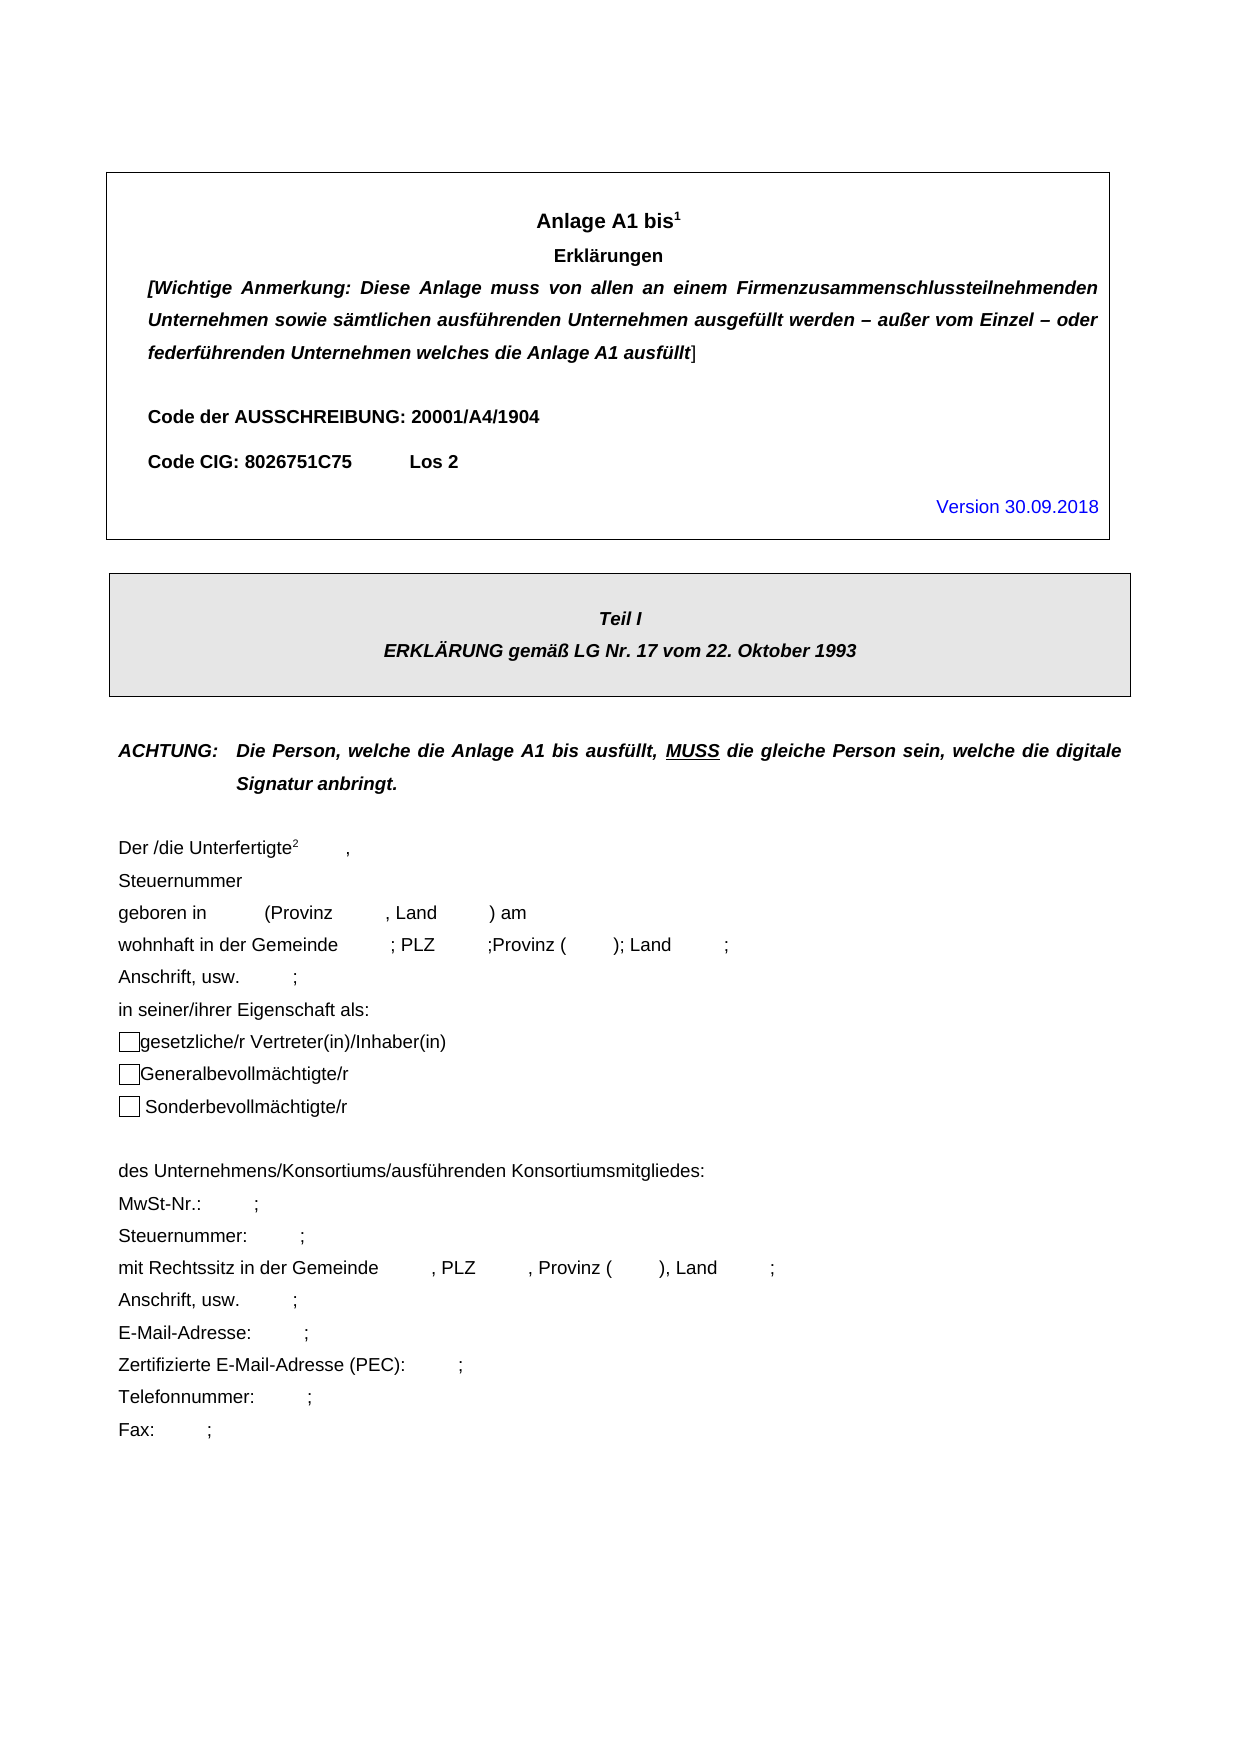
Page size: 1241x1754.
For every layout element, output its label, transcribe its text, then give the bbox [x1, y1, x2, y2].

text E-Mail-Adresse: ; [118, 1322, 1122, 1343]
text Telefonnummer: ; [118, 1386, 1122, 1408]
text Steuernummer [118, 869, 1122, 891]
text mit Rechtssitz in der Gemeinde , PLZ , Provinz ( ), Land ; [118, 1257, 1122, 1278]
text gesetzliche/r Vertreter(in)/Inhaber(in) [118, 1031, 1122, 1052]
text ERKLÄRUNG gemäß LG Nr. 17 vom 22. Oktober 1993 [110, 637, 1130, 662]
text Generalbevollmächtigte/r [118, 1063, 1122, 1085]
text in seiner/ihrer Eigenschaft als: [118, 999, 1122, 1020]
text Zertifizierte E-Mail-Adresse (PEC): ; [118, 1354, 1122, 1375]
text Anschrift, usw. ; [118, 1289, 1122, 1311]
text ACHTUNG: Die Person, welche die Anlage A1 bis ausfüllt, MUSS die gleiche Person sein, welche die digitale Signatur anbringt. [118, 740, 1122, 794]
text Teil I [110, 605, 1130, 629]
text Anschrift, usw. ; [118, 966, 1122, 988]
text geboren in (Provinz , Land ) am [118, 902, 1122, 923]
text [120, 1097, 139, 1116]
text Der /die Unterfertigte , [118, 837, 1122, 859]
text Fax: ; [118, 1418, 1122, 1440]
table_header Anlage A1 bis Erklärungen [Wichtige Anmerkung: Diese Anlage muss von allen an einem Firmenzusammenschlussteilnehmenden Unternehmen sowie sämtlichen ausführenden Unternehmen ausgefüllt werden – außer vom Einzel – oder federführenden Unternehmen welches die Anlage A1 ausfüllt] Code der AUSSCHREIBUNG: 20001/A4/1904 Code CIG: 8026751C75 Los 2 Version 30.09.2018 [107, 173, 1109, 539]
text wohnhaft in der Gemeinde ; PLZ ;Provinz ( ); Land ; [118, 934, 1122, 956]
text Sonderbevollmächtigte/r [140, 1096, 1122, 1117]
text des Unternehmens/Konsortiums/ausführenden Konsortiumsmitgliedes: [118, 1160, 1122, 1182]
text MwSt-Nr.: ; [118, 1192, 1122, 1214]
text Steuernummer: ; [118, 1225, 1122, 1246]
